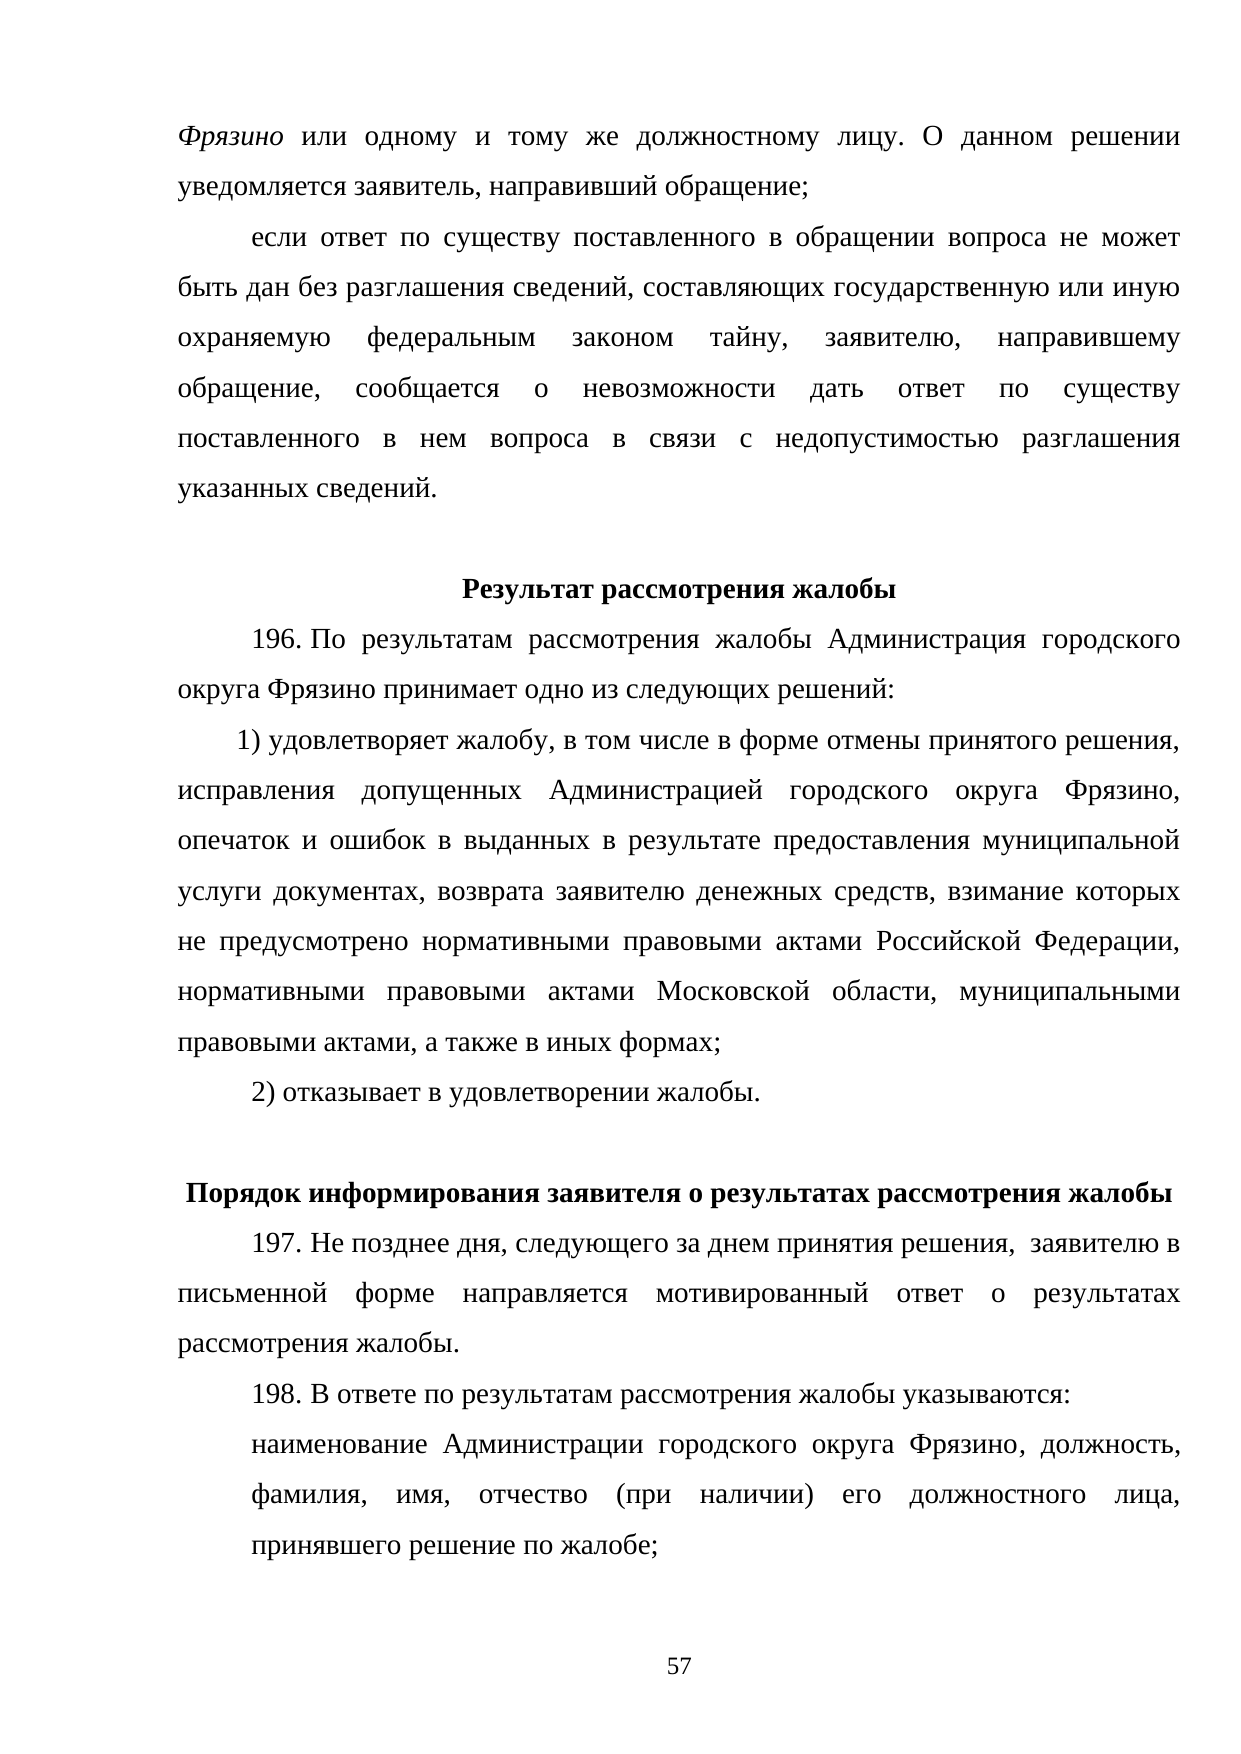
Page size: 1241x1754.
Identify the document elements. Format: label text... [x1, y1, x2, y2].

list По результатам рассмотрения жалобы Администрация городского округа Фрязино принимает одно из следующих решений: [177, 621, 1181, 705]
list В ответе по результатам рассмотрения жалобы указываются: [177, 1376, 1181, 1409]
text наименование Администрации городского округа Фрязино, должность, фамилия, имя, отчество (при наличии) его должностного лица, принявшего решение по жалобе; [251, 1426, 1181, 1560]
text если ответ по существу поставленного в обращении вопроса не может быть дан без разглашения сведений, составляющих государственную или иную охраняемую федеральным законом тайну, заявителю, направившему обращение, сообщается о невозможности дать ответ по существу поставленного в нем вопроса в связи с недопустимостью разглашения указанных сведений. [177, 219, 1181, 504]
list Не позднее дня, следующего за днем принятия решения, заявителю в письменной форме направляется мотивированный ответ о результатах рассмотрения жалобы. [177, 1225, 1181, 1359]
text 2) отказывает в удовлетворении жалобы. [177, 1074, 1181, 1108]
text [177, 118, 1181, 202]
text Порядок информирования заявителя о результатах рассмотрения жалобы [177, 1175, 1181, 1208]
text Результат рассмотрения жалобы [177, 571, 1181, 604]
text 1) удовлетворяет жалобу, в том числе в форме отмены принятого решения, исправления допущенных Администрацией городского округа Фрязино, опечаток и ошибок в выданных в результате предоставления муниципальной услуги документах, возврата заявителю денежных средств, взимание которых не предусмотрено нормативными правовыми актами Российской Федерации, нормативными правовыми актами Московской области, муниципальными правовыми актами, а также в иных формах; [177, 722, 1181, 1057]
